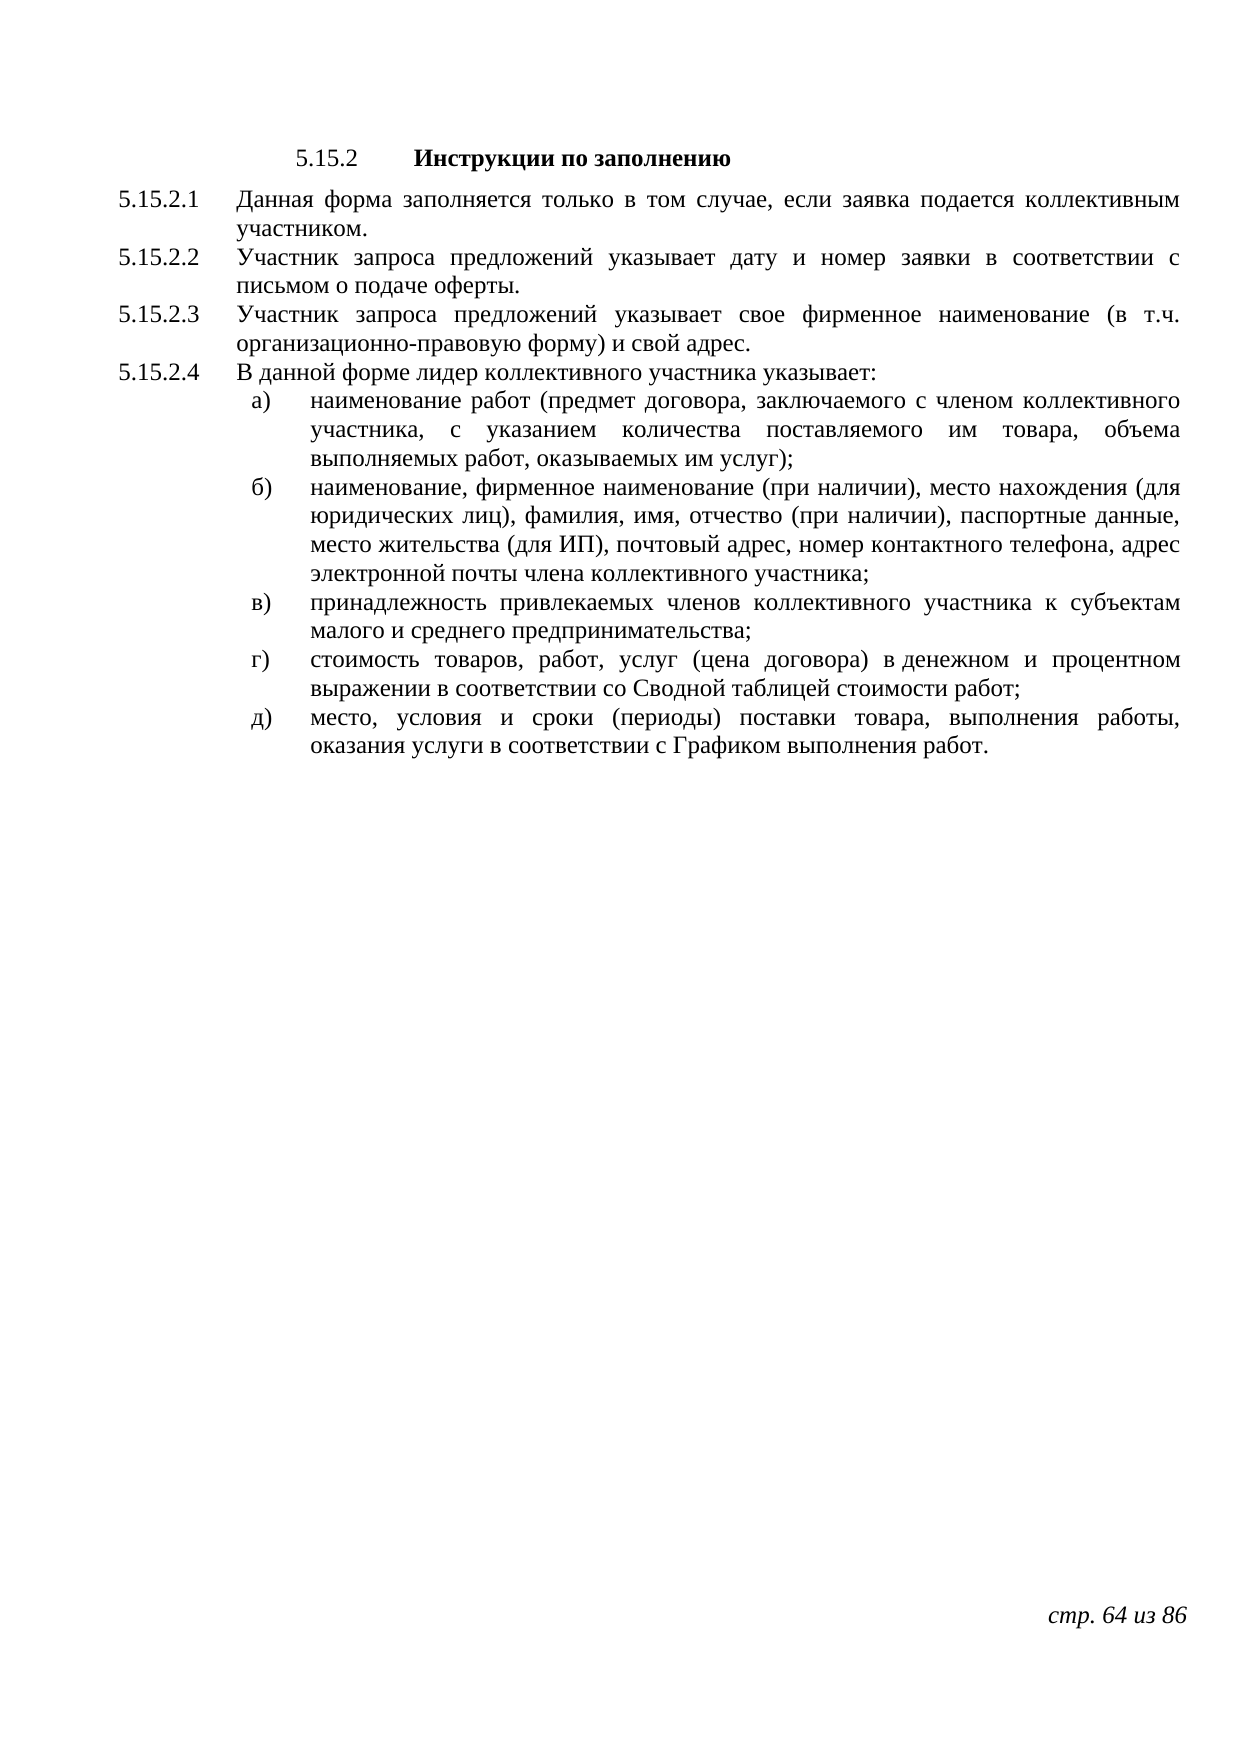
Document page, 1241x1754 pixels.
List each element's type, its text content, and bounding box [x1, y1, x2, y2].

text Участник запроса предложений указывает свое фирменное наименование (в т.ч. организационно-правовую форму) и свой адрес. [118, 299, 1181, 357]
text стоимость товаров, работ, услуг (цена договора) в денежном и процентном выражении в соответствии со Сводной таблицей стоимости работ; [251, 644, 1181, 702]
text Инструкции по заполнению [236, 143, 1181, 172]
text принадлежность привлекаемых членов коллективного участника к субъектам малого и среднего предпринимательства; [251, 587, 1181, 644]
text место, условия и сроки (периоды) поставки товара, выполнения работы, оказания услуги в соответствии с Графиком выполнения работ. [251, 702, 1181, 759]
text В данной форме лидер коллективного участника указывает: [118, 357, 1181, 386]
text наименование работ (предмет договора, заключаемого с членом коллективного участника, с указанием количества поставляемого им товара, объема выполняемых работ, оказываемых им услуг); [251, 386, 1181, 472]
text Участник запроса предложений указывает дату и номер заявки в соответствии с письмом о подаче оферты. [118, 242, 1181, 299]
text Данная форма заполняется только в том случае, если заявка подается коллективным участником. [118, 184, 1181, 242]
text наименование, фирменное наименование (при наличии), место нахождения (для юридических лиц), фамилия, имя, отчество (при наличии), паспортные данные, место жительства (для ИП), почтовый адрес, номер контактного телефона, адрес электронной почты члена коллективного участника; [251, 472, 1181, 587]
